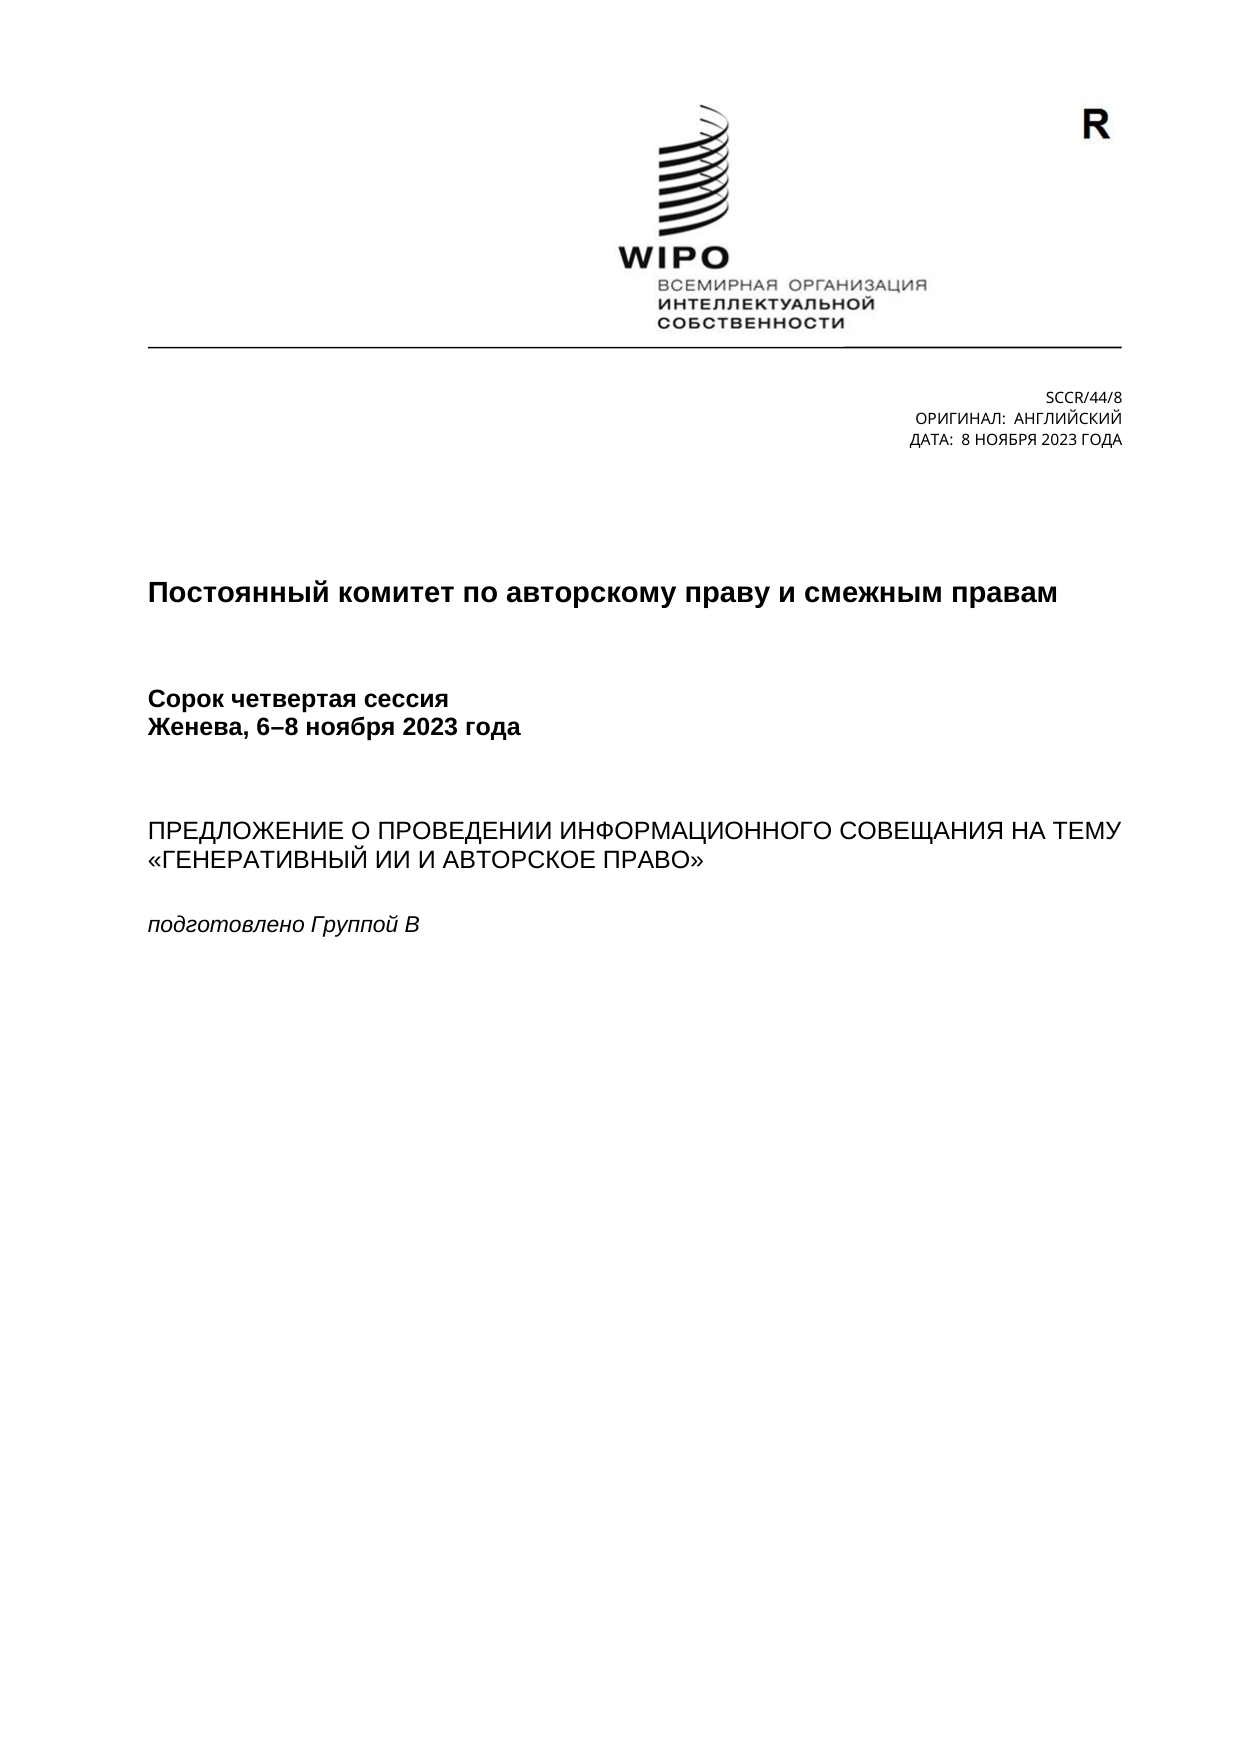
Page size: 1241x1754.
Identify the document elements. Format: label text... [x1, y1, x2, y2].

text оригинал: английский [148, 408, 1122, 429]
text предложение о проведении информационного совещания на тему «генеративный ии и авторское право» [148, 816, 1122, 874]
text Женева, 6–8 ноября 2023 года [148, 712, 1122, 741]
text подготовлено Группой В [148, 911, 1122, 937]
picture [589, 79, 1123, 348]
text Постоянный комитет по авторскому праву и смежным правам [148, 575, 1122, 609]
text SCCR/44/8 [148, 386, 1122, 408]
text Сорок четвертая сессия [148, 684, 1122, 712]
text дата: 8 ноября 2023 года [148, 429, 1122, 450]
